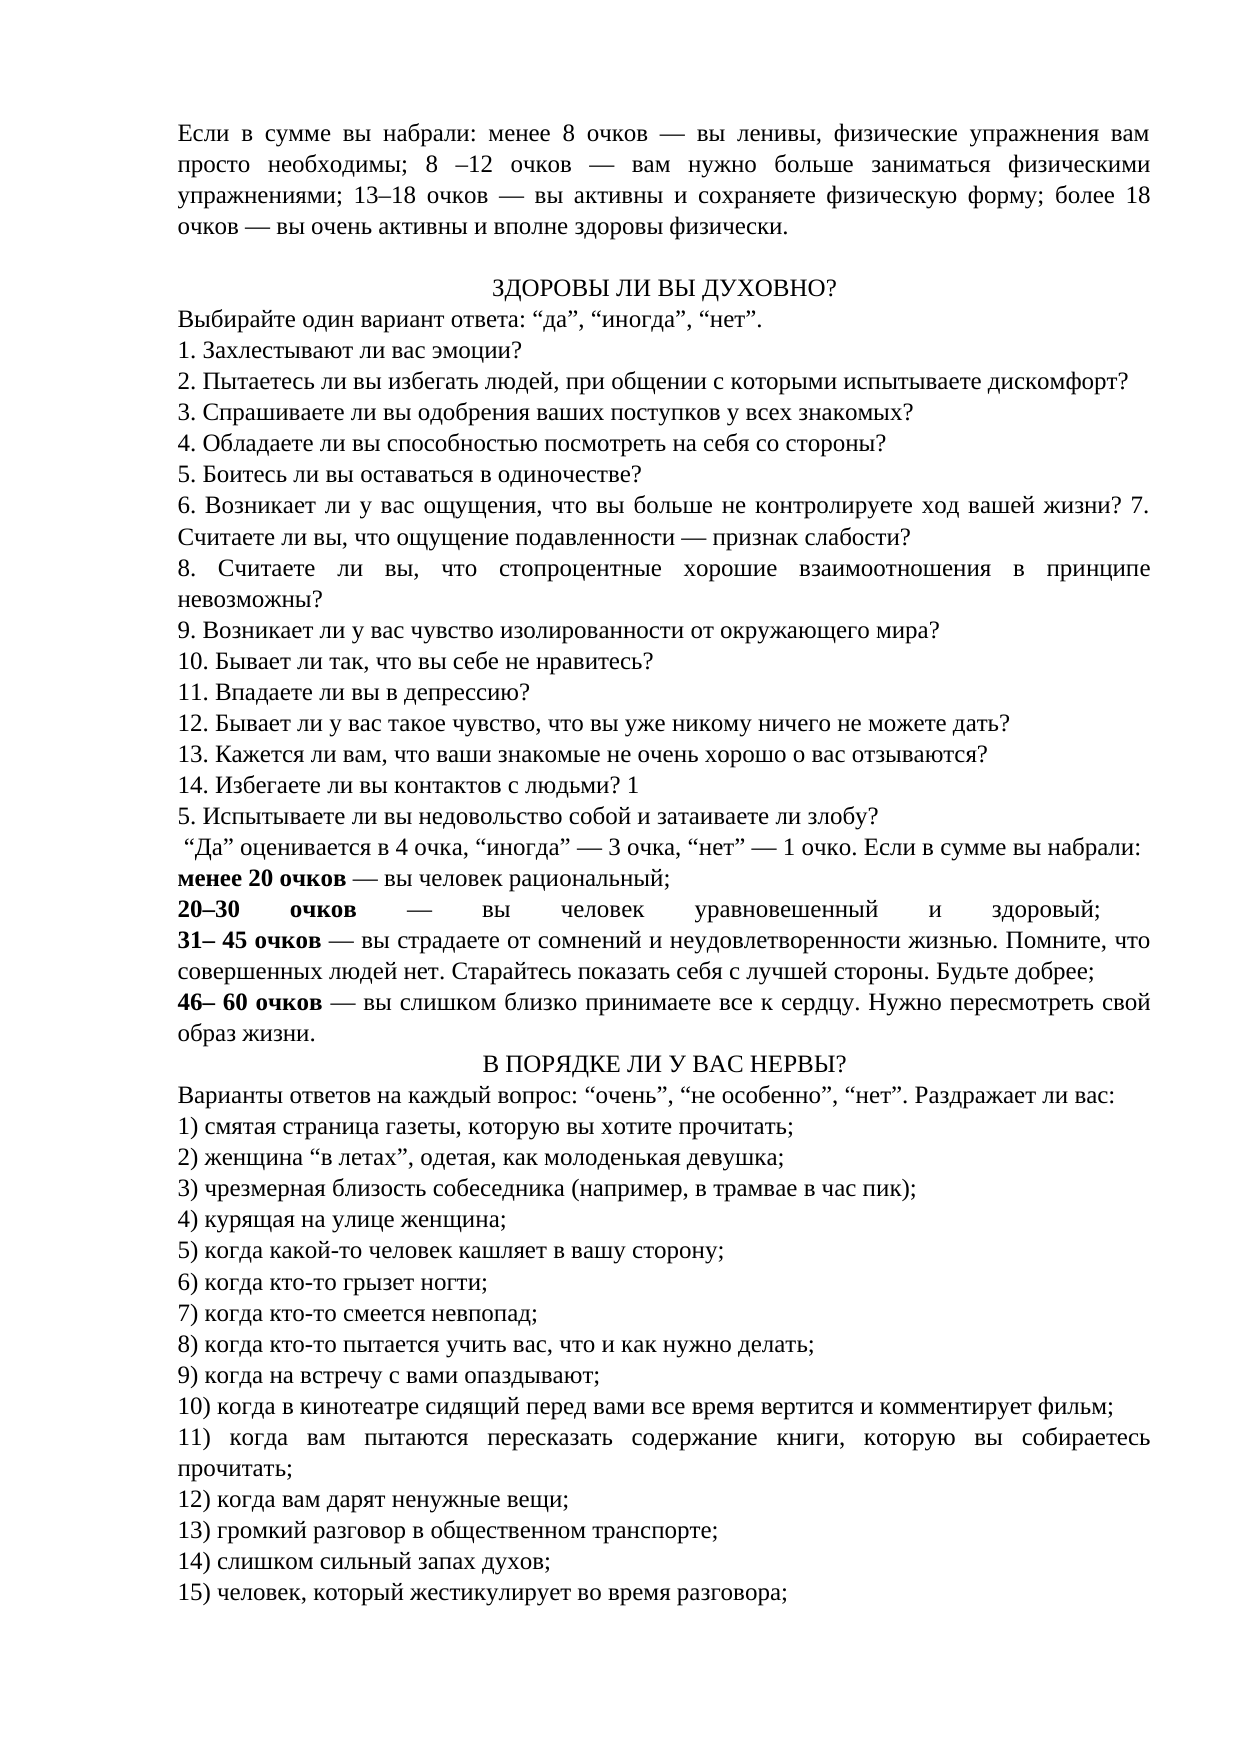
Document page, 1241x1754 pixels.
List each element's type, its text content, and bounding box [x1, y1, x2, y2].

text 6. Возникает ли у вас ощущения, что вы больше не контролируете ход вашей жизни? 7. Считаете ли вы, что ощущение подавленности — признак слабости? [177, 491, 1152, 550]
text 11) когда вам пытаются пересказать содержание книги, которую вы собираетесь прочитать; [177, 1422, 1152, 1482]
text 15) человек, который жестикулирует во время разговора; [177, 1577, 1152, 1606]
text 11. Впадаете ли вы в депрессию? [177, 677, 1152, 706]
text менее 20 очков — вы человек рациональный; [177, 863, 1152, 892]
text 8) когда кто-то пытается учить вас, что и как нужно делать; [177, 1329, 1152, 1357]
text 5. Испытываете ли вы недовольство собой и затаиваете ли злобу? [177, 801, 1152, 830]
text 4) курящая на улице женщина; [177, 1204, 1152, 1233]
text 3) чрезмерная близость собеседника (например, в трамвае в час пик); [177, 1173, 1152, 1202]
text 14. Избегаете ли вы контактов с людьми? 1 [177, 770, 1152, 799]
text 13. Кажется ли вам, что ваши знакомые не очень хорошо о вас отзываются? [177, 739, 1152, 768]
text 46– 60 очков — вы слишком близко принимаете все к сердцу. Нужно пересмотреть свой образ жизни. [177, 987, 1152, 1047]
text 7) когда кто-то смеется невпопад; [177, 1298, 1152, 1326]
text 14) слишком сильный запах духов; [177, 1546, 1152, 1575]
text 12) когда вам дарят ненужные вещи; [177, 1484, 1152, 1513]
text Выбирайте один вариант ответа: “да”, “иногда”, “нет”. [177, 304, 1152, 333]
text 1. Захлестывают ли вас эмоции? [177, 335, 1152, 364]
text В ПОРЯДКЕ ЛИ У ВАС НЕРВЫ? [177, 1049, 1152, 1078]
text 5) когда какой-то человек кашляет в вашу сторону; [177, 1236, 1152, 1264]
text ЗДОРОВЫ ЛИ ВЫ ДУХОВНО? [177, 273, 1152, 302]
text 4. Обладаете ли вы способностью посмотреть на себя со стороны? [177, 428, 1152, 457]
text 2. Пытаетесь ли вы избегать людей, при общении с которыми испытываете дискомфорт? [177, 366, 1152, 395]
text 9. Возникает ли у вас чувство изолированности от окружающего мира? [177, 615, 1152, 643]
text Варианты ответов на каждый вопрос: “очень”, “не особенно”, “нет”. Раздражает ли вас: [177, 1080, 1152, 1109]
text 13) громкий разговор в общественном транспорте; [177, 1515, 1152, 1544]
text “Да” оценивается в 4 очка, “иногда” — 3 очка, “нет” — 1 очко. Если в сумме вы набрали: [177, 832, 1152, 861]
text 9) когда на встречу с вами опаздывают; [177, 1360, 1152, 1388]
text 10) когда в кинотеатре сидящий перед вами все время вертится и комментирует фильм; [177, 1391, 1152, 1419]
text 20–30 очков — вы человек уравновешенный и здоровый; 31– 45 очков — вы страдаете от сомнений и неудовлетворенности жизнью. Помните, что совершенных людей нет. Старайтесь показать себя с лучшей стороны. Будьте добрее; [177, 894, 1152, 985]
text 12. Бывает ли у вас такое чувство, что вы уже никому ничего не можете дать? [177, 708, 1152, 737]
text 10. Бывает ли так, что вы себе не нравитесь? [177, 646, 1152, 674]
text 8. Считаете ли вы, что стопроцентные хорошие взаимоотношения в принципе невозможны? [177, 553, 1152, 612]
text 5. Боитесь ли вы оставаться в одиночестве? [177, 459, 1152, 488]
text 2) женщина “в летах”, одетая, как молоденькая девушка; [177, 1142, 1152, 1171]
text 3. Спрашиваете ли вы одобрения ваших поступков у всех знакомых? [177, 397, 1152, 426]
text 1) смятая страница газеты, которую вы хотите прочитать; [177, 1111, 1152, 1140]
text 6) когда кто-то грызет ногти; [177, 1267, 1152, 1295]
text Если в сумме вы набрали: менее 8 очков — вы ленивы, физические упражнения вам просто необходимы; 8 –12 очков — вам нужно больше заниматься физическими упражнениями; 13–18 очков — вы активны и сохраняете физическую форму; более 18 очков — вы очень активны и вполне здоровы физически. [177, 118, 1152, 240]
